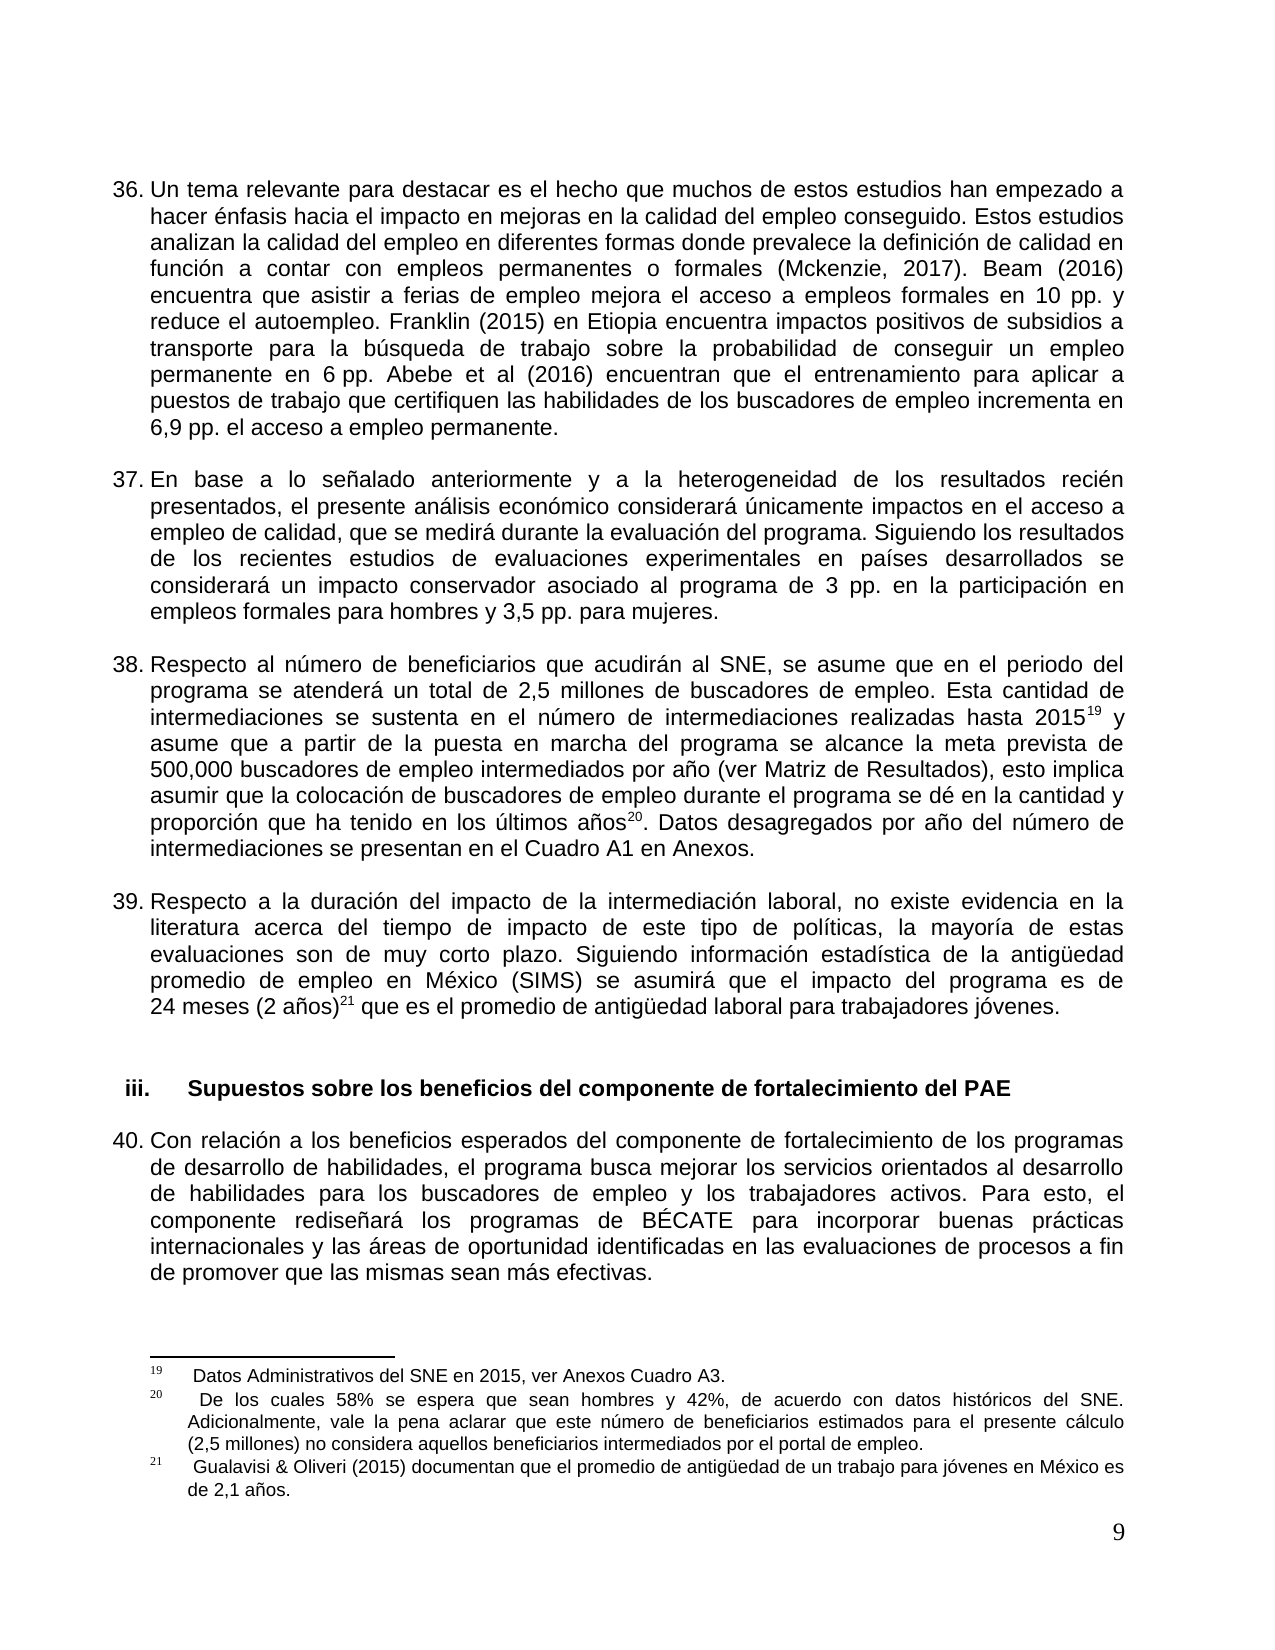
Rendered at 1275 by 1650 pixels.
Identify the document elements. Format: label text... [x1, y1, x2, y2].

list En base a lo señalado anteriormente y a la heterogeneidad de los resultados recién presentados, el presente análisis económico considerará únicamente impactos en el acceso a empleo de calidad, que se medirá durante la evaluación del programa. Siguiendo los resultados de los recientes estudios de evaluaciones experimentales en países desarrollados se considerará un impacto conservador asociado al programa de 3 pp. en la participación en empleos formales para hombres y 3,5 pp. para mujeres. [112, 466, 1125, 624]
list Un tema relevante para destacar es el hecho que muchos de estos estudios han empezado a hacer énfasis hacia el impacto en mejoras en la calidad del empleo conseguido. Estos estudios analizan la calidad del empleo en diferentes formas donde prevalece la definición de calidad en función a contar con empleos permanentes o formales (Mckenzie, 2017). Beam (2016) encuentra que asistir a ferias de empleo mejora el acceso a empleos formales en 10 pp. y reduce el autoempleo. Franklin (2015) en Etiopia encuentra impactos positivos de subsidios a transporte para la búsqueda de trabajo sobre la probabilidad de conseguir un empleo permanente en 6 pp. Abebe et al (2016) encuentran que el entrenamiento para aplicar a puestos de trabajo que certifiquen las habilidades de los buscadores de empleo incrementa en 6,9 pp. el acceso a empleo permanente. [112, 176, 1125, 440]
list Respecto al número de beneficiarios que acudirán al SNE, se asume que en el periodo del programa se atenderá un total de 2,5 millones de buscadores de empleo. Esta cantidad de intermediaciones se sustenta en el número de intermediaciones realizadas hasta 2015 y asume que a partir de la puesta en marcha del programa se alcance la meta prevista de 500,000 buscadores de empleo intermediados por año (ver Matriz de Resultados), esto implica asumir que la colocación de buscadores de empleo durante el programa se dé en la cantidad y proporción que ha tenido en los últimos años. Datos desagregados por año del número de intermediaciones se presentan en el Cuadro A1 en Anexos. [112, 651, 1125, 862]
list Supuestos sobre los beneficios del componente de fortalecimiento del PAE [150, 1075, 1125, 1101]
list Respecto a la duración del impacto de la intermediación laboral, no existe evidencia en la literatura acerca del tiempo de impacto de este tipo de políticas, la mayoría de estas evaluaciones son de muy corto plazo. Siguiendo información estadística de la antigüedad promedio de empleo en México (SIMS) se asumirá que el impacto del programa es de 24 meses (2 años) que es el promedio de antigüedad laboral para trabajadores jóvenes. [112, 888, 1125, 1020]
list Con relación a los beneficios esperados del componente de fortalecimiento de los programas de desarrollo de habilidades, el programa busca mejorar los servicios orientados al desarrollo de habilidades para los buscadores de empleo y los trabajadores activos. Para esto, el componente rediseñará los programas de BÉCATE para incorporar buenas prácticas internacionales y las áreas de oportunidad identificadas en las evaluaciones de procesos a fin de promover que las mismas sean más efectivas. [112, 1127, 1125, 1286]
